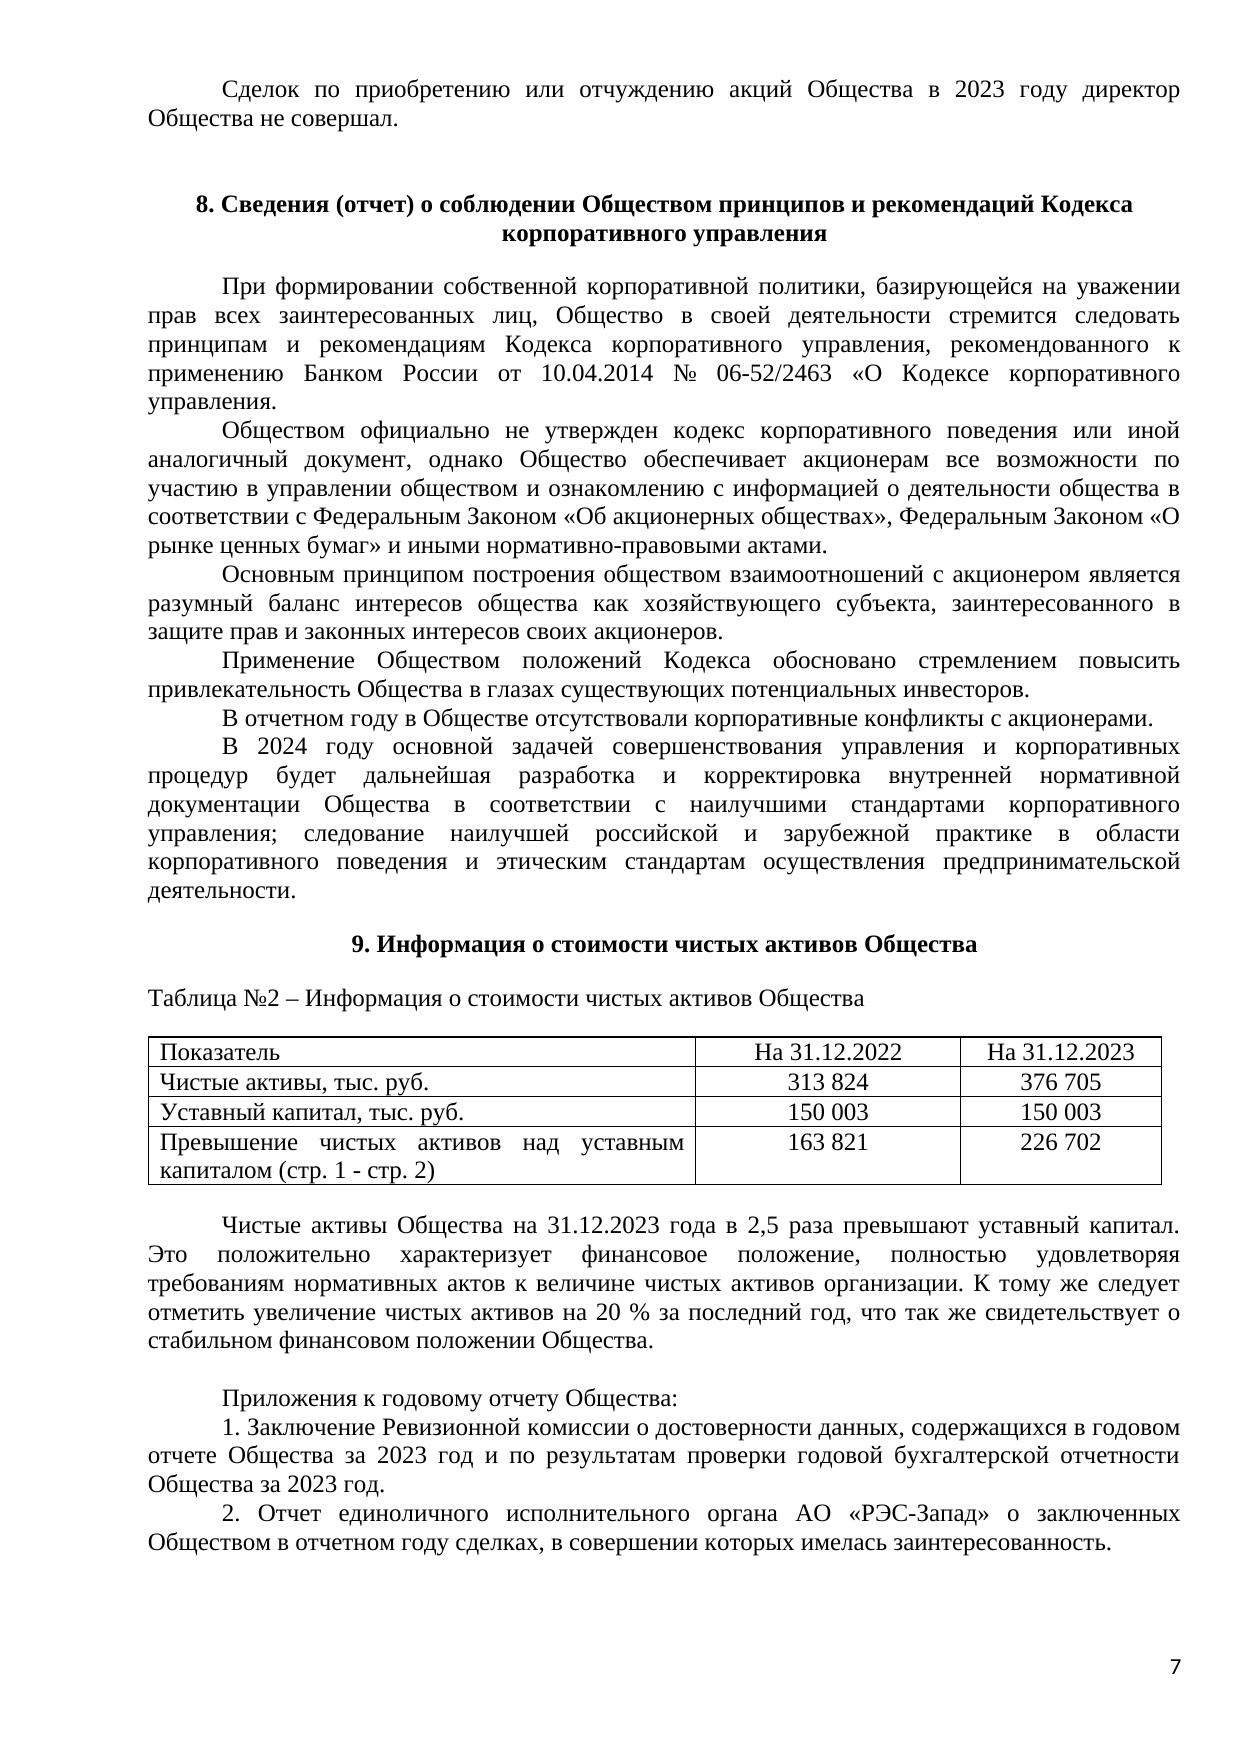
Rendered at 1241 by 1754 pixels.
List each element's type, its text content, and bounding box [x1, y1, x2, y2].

text В 2024 году основной задачей совершенствования управления и корпоративных процедур будет дальнейшая разработка и корректировка внутренней нормативной документации Общества в соответствии с наилучшими стандартами корпоративного управления; следование наилучшей российской и зарубежной практике в области корпоративного поведения и этическим стандартам осуществления предпринимательской деятельности. [148, 731, 1181, 904]
table_cell Превышение чистых активов над уставным капиталом (стр. 1 - стр. 2) [149, 1127, 695, 1184]
table_header Показатель [149, 1038, 695, 1066]
table_cell 163 821 [696, 1127, 960, 1184]
text 1. Заключение Ревизионной комиссии о достоверности данных, содержащихся в годовом отчете Общества за 2023 год и по результатам проверки годовой бухгалтерской отчетности Общества за 2023 год. [148, 1412, 1181, 1498]
table_cell 150 003 [961, 1097, 1161, 1126]
text В отчетном году в Обществе отсутствовали корпоративные конфликты с акционерами. [148, 703, 1181, 731]
text При формировании собственной корпоративной политики, базирующейся на уважении прав всех заинтересованных лиц, Общество в своей деятельности стремится следовать принципам и рекомендациям Кодекса корпоративного управления, рекомендованного к применению Банком России от 10.04.2014 № 06-52/2463 «О Кодексе корпоративного управления. [148, 271, 1181, 415]
list 9. Информация о стоимости чистых активов Общества [148, 929, 1181, 958]
text 2. Отчет единоличного исполнительного органа АО «РЭС-Запад» о заключенных Обществом в отчетном году сделках, в совершении которых имелась заинтересованность. [148, 1498, 1181, 1555]
table_header На 31.12.2023 [961, 1038, 1161, 1066]
table_cell Чистые активы, тыс. руб. [149, 1067, 695, 1096]
text Обществом официально не утвержден кодекс корпоративного поведения или иной аналогичный документ, однако Общество обеспечивает акционерам все возможности по участию в управлении обществом и ознакомлению с информацией о деятельности общества в соответствии с Федеральным Законом «Об акционерных обществах», Федеральным Законом «О рынке ценных бумаг» и иными нормативно-правовыми актами. [148, 415, 1181, 559]
table_cell 226 702 [961, 1127, 1161, 1184]
text Основным принципом построения обществом взаимоотношений с акционером является разумный баланс интересов общества как хозяйствующего субъекта, заинтересованного в защите прав и законных интересов своих акционеров. [148, 559, 1181, 645]
text Сделок по приобретению или отчуждению акций Общества в 2023 году директор Общества не совершал. [148, 74, 1181, 131]
table_header На 31.12.2022 [696, 1038, 960, 1066]
list Таблица №2 – Информация о стоимости чистых активов Общества [148, 983, 1181, 1011]
list 8. Сведения (отчет) о соблюдении Обществом принципов и рекомендаций Кодекса корпоративного управления [148, 189, 1181, 246]
table_cell 376 705 [961, 1067, 1161, 1096]
table_cell 150 003 [696, 1097, 960, 1126]
table_cell 313 824 [696, 1067, 960, 1096]
text Применение Обществом положений Кодекса обосновано стремлением повысить привлекательность Общества в глазах существующих потенциальных инвесторов. [148, 645, 1181, 703]
text Приложения к годовому отчету Общества: [148, 1383, 1181, 1412]
table_cell Уставный капитал, тыс. руб. [149, 1097, 695, 1126]
text Чистые активы Общества на 31.12.2023 года в 2,5 раза превышают уставный капитал. Это положительно характеризует финансовое положение, полностью удовлетворяя требованиям нормативных актов к величине чистых активов организации. К тому же следует отметить увеличение чистых активов на 20 % за последний год, что так же свидетельствует о стабильном финансовом положении Общества. [148, 1210, 1181, 1354]
